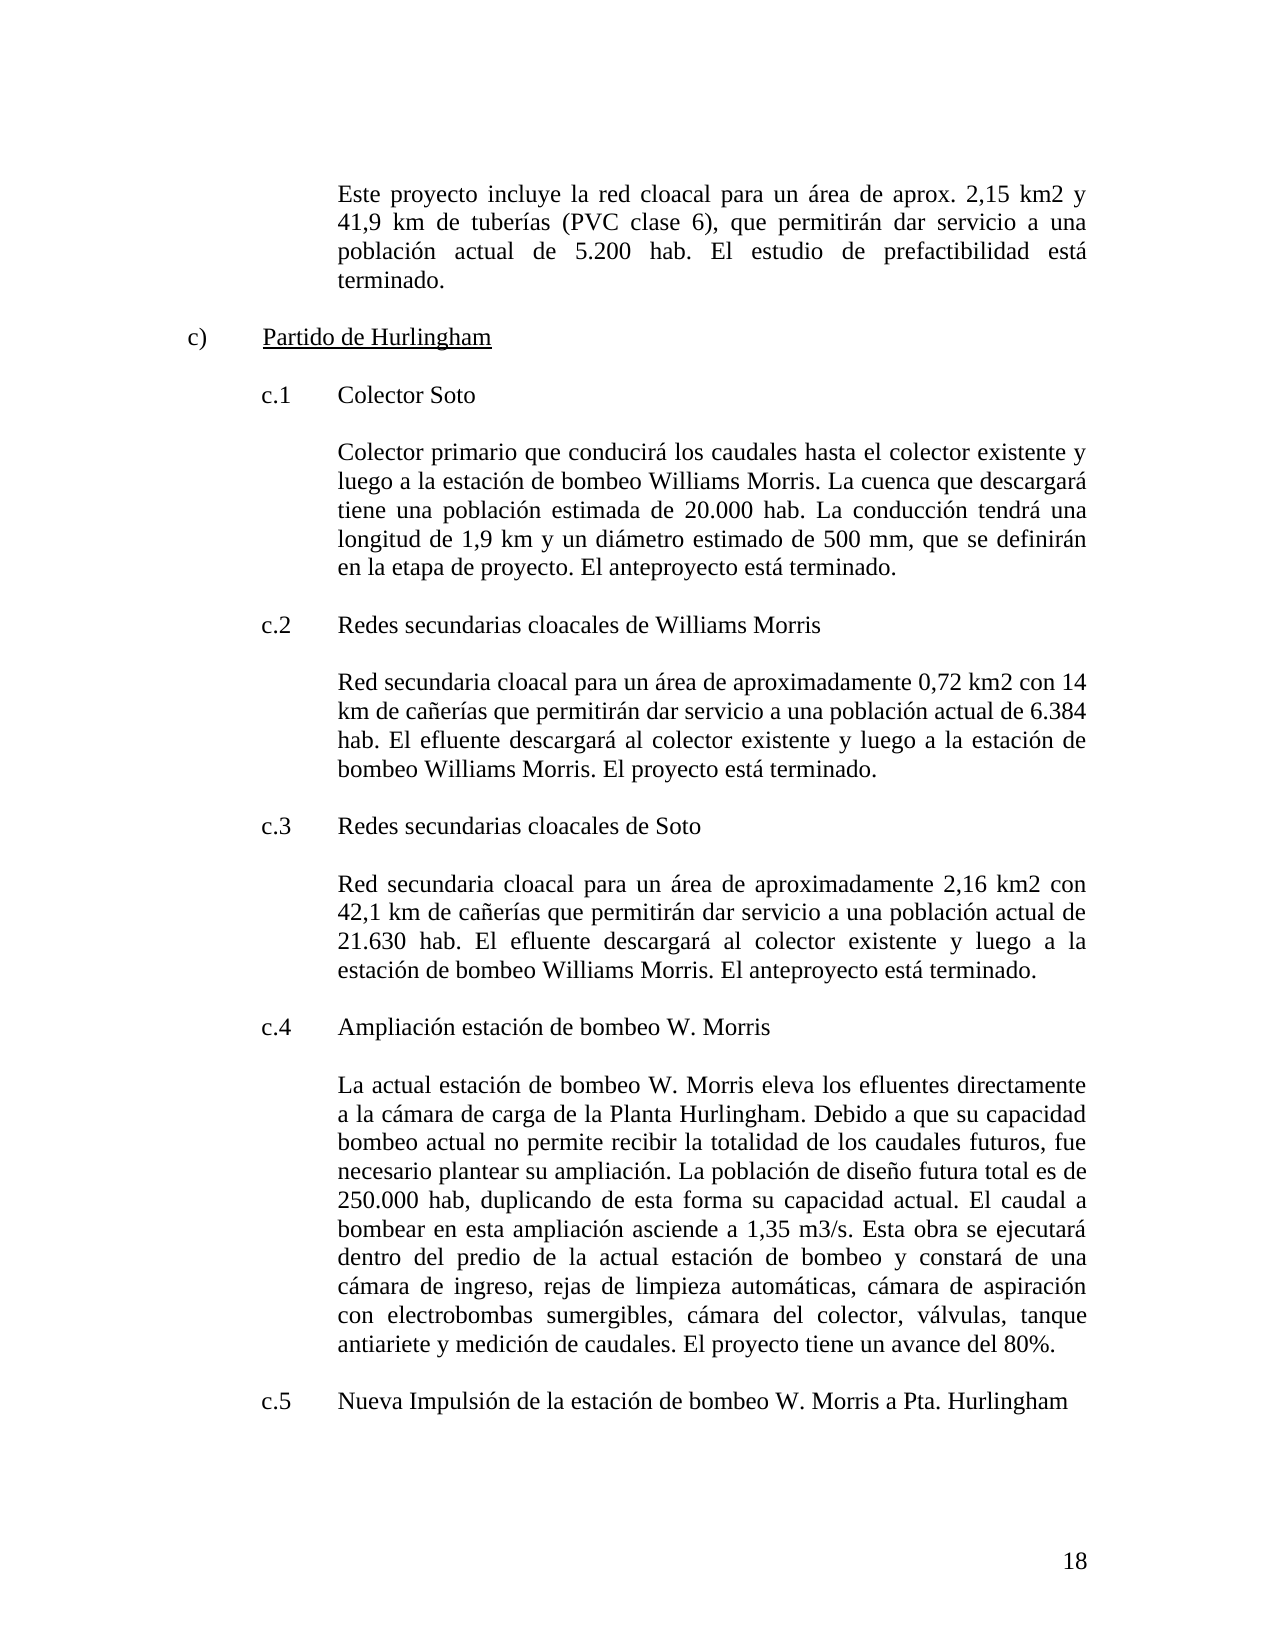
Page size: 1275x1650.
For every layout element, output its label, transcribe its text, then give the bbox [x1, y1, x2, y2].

text Colector primario que conducirá los caudales hasta el colector existente y luego a la estación de bombeo Williams Morris. La cuenca que descargará tiene una población estimada de 20.000 hab. La conducción tendrá una longitud de 1,9 km y un diámetro estimado de 500 mm, que se definirán en la etapa de proyecto. El anteproyecto está terminado. [337, 437, 1087, 581]
title c.2 Redes secundarias cloacales de Williams Morris [261, 610, 1087, 639]
title c.5 Nueva Impulsión de la estación de bombeo W. Morris a Pta. Hurlingham [261, 1386, 1087, 1415]
title c.1 Colector Soto [261, 380, 1087, 409]
text Red secundaria cloacal para un área de aproximadamente 0,72 km2 con 14 km de cañerías que permitirán dar servicio a una población actual de 6.384 hab. El efluente descargará al colector existente y luego a la estación de bombeo Williams Morris. El proyecto está terminado. [337, 667, 1087, 782]
title Este proyecto incluye la red cloacal para un área de aprox. 2,15 km2 y 41,9 km de tuberías (PVC clase 6), que permitirán dar servicio a una población actual de 5.200 hab. El estudio de prefactibilidad está terminado. [337, 179, 1087, 294]
title c.4 Ampliación estación de bombeo W. Morris [261, 1012, 1087, 1041]
title Red secundaria cloacal para un área de aproximadamente 2,16 km2 con 42,1 km de cañerías que permitirán dar servicio a una población actual de 21.630 hab. El efluente descargará al colector existente y luego a la estación de bombeo Williams Morris. El anteproyecto está terminado. [337, 869, 1087, 984]
text La actual estación de bombeo W. Morris eleva los efluentes directamente a la cámara de carga de la Planta Hurlingham. Debido a que su capacidad bombeo actual no permite recibir la totalidad de los caudales futuros, fue necesario plantear su ampliación. La población de diseño futura total es de 250.000 hab, duplicando de esta forma su capacidad actual. El caudal a bombear en esta ampliación asciende a 1,35 m3/s. Esta obra se ejecutará dentro del predio de la actual estación de bombeo y constará de una cámara de ingreso, rejas de limpieza automáticas, cámara de aspiración con electrobombas sumergibles, cámara del colector, válvulas, tanque antiariete y medición de caudales. El proyecto tiene un avance del 80%. [337, 1070, 1087, 1357]
title c.3 Redes secundarias cloacales de Soto [261, 811, 1087, 840]
title c) Partido de Hurlingham [187, 322, 1087, 351]
